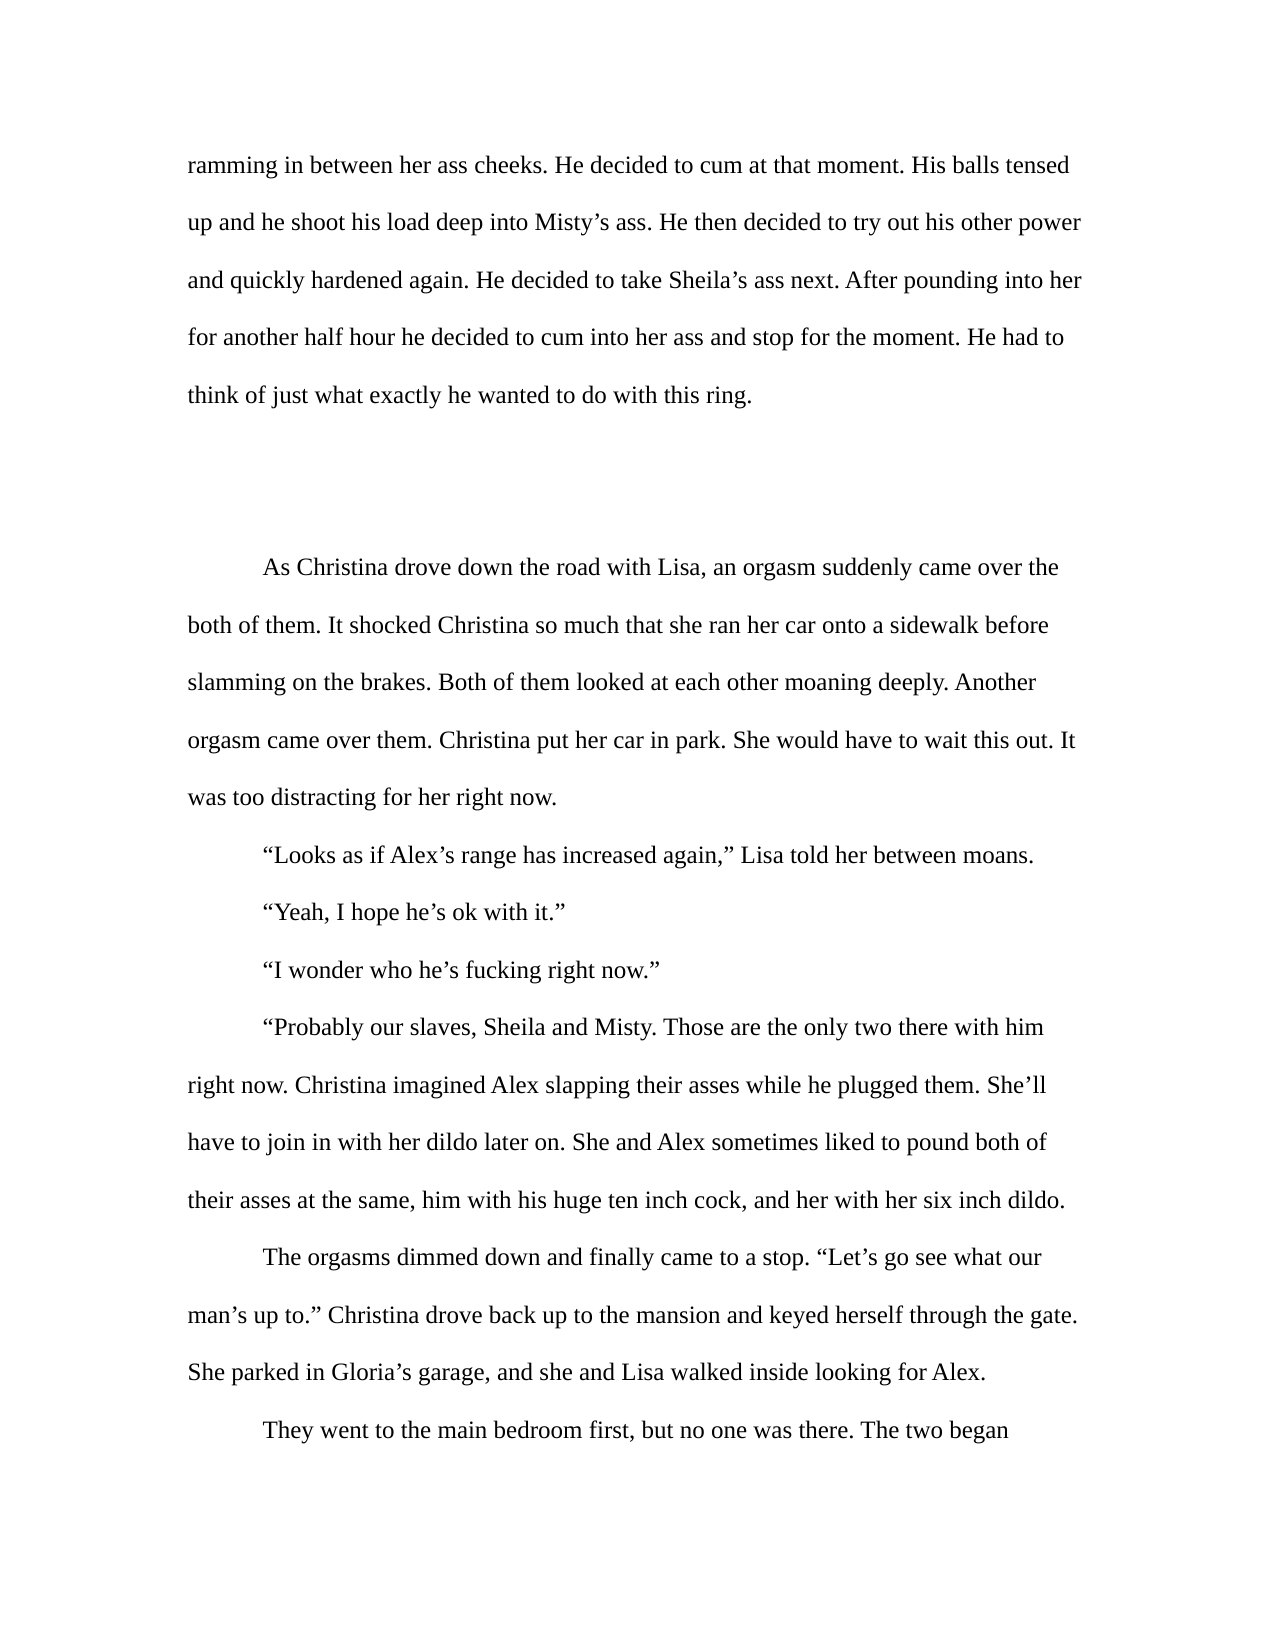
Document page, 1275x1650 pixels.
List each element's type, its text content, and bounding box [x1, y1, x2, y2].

text “Looks as if Alex’s range has increased again,” Lisa told her between moans. [187, 840, 1087, 869]
text As Christina drove down the road with Lisa, an orgasm suddenly came over the both of them. It shocked Christina so much that she ran her car onto a sidewalk before slamming on the brakes. Both of them looked at each other moaning deeply. Another orgasm came over them. Christina put her car in park. She would have to wait this out. It was too distracting for her right now. [187, 552, 1087, 811]
text The orgasms dimmed down and finally came to a stop. “Let’s go see what our man’s up to.” Christina drove back up to the mansion and keyed herself through the gate. She parked in Gloria’s garage, and she and Lisa walked inside looking for Alex. [187, 1242, 1087, 1386]
text “Probably our slaves, Sheila and Misty. Those are the only two there with him right now. Christina imagined Alex slapping their asses while he plugged them. She’ll have to join in with her dildo later on. She and Alex sometimes liked to pound both of their asses at the same, him with his huge ten inch cock, and her with her six inch dildo. [187, 1012, 1087, 1214]
text “I wonder who he’s fucking right now.” [187, 955, 1087, 984]
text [187, 1415, 1087, 1444]
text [187, 150, 1087, 409]
text “Yeah, I hope he’s ok with it.” [187, 897, 1087, 926]
